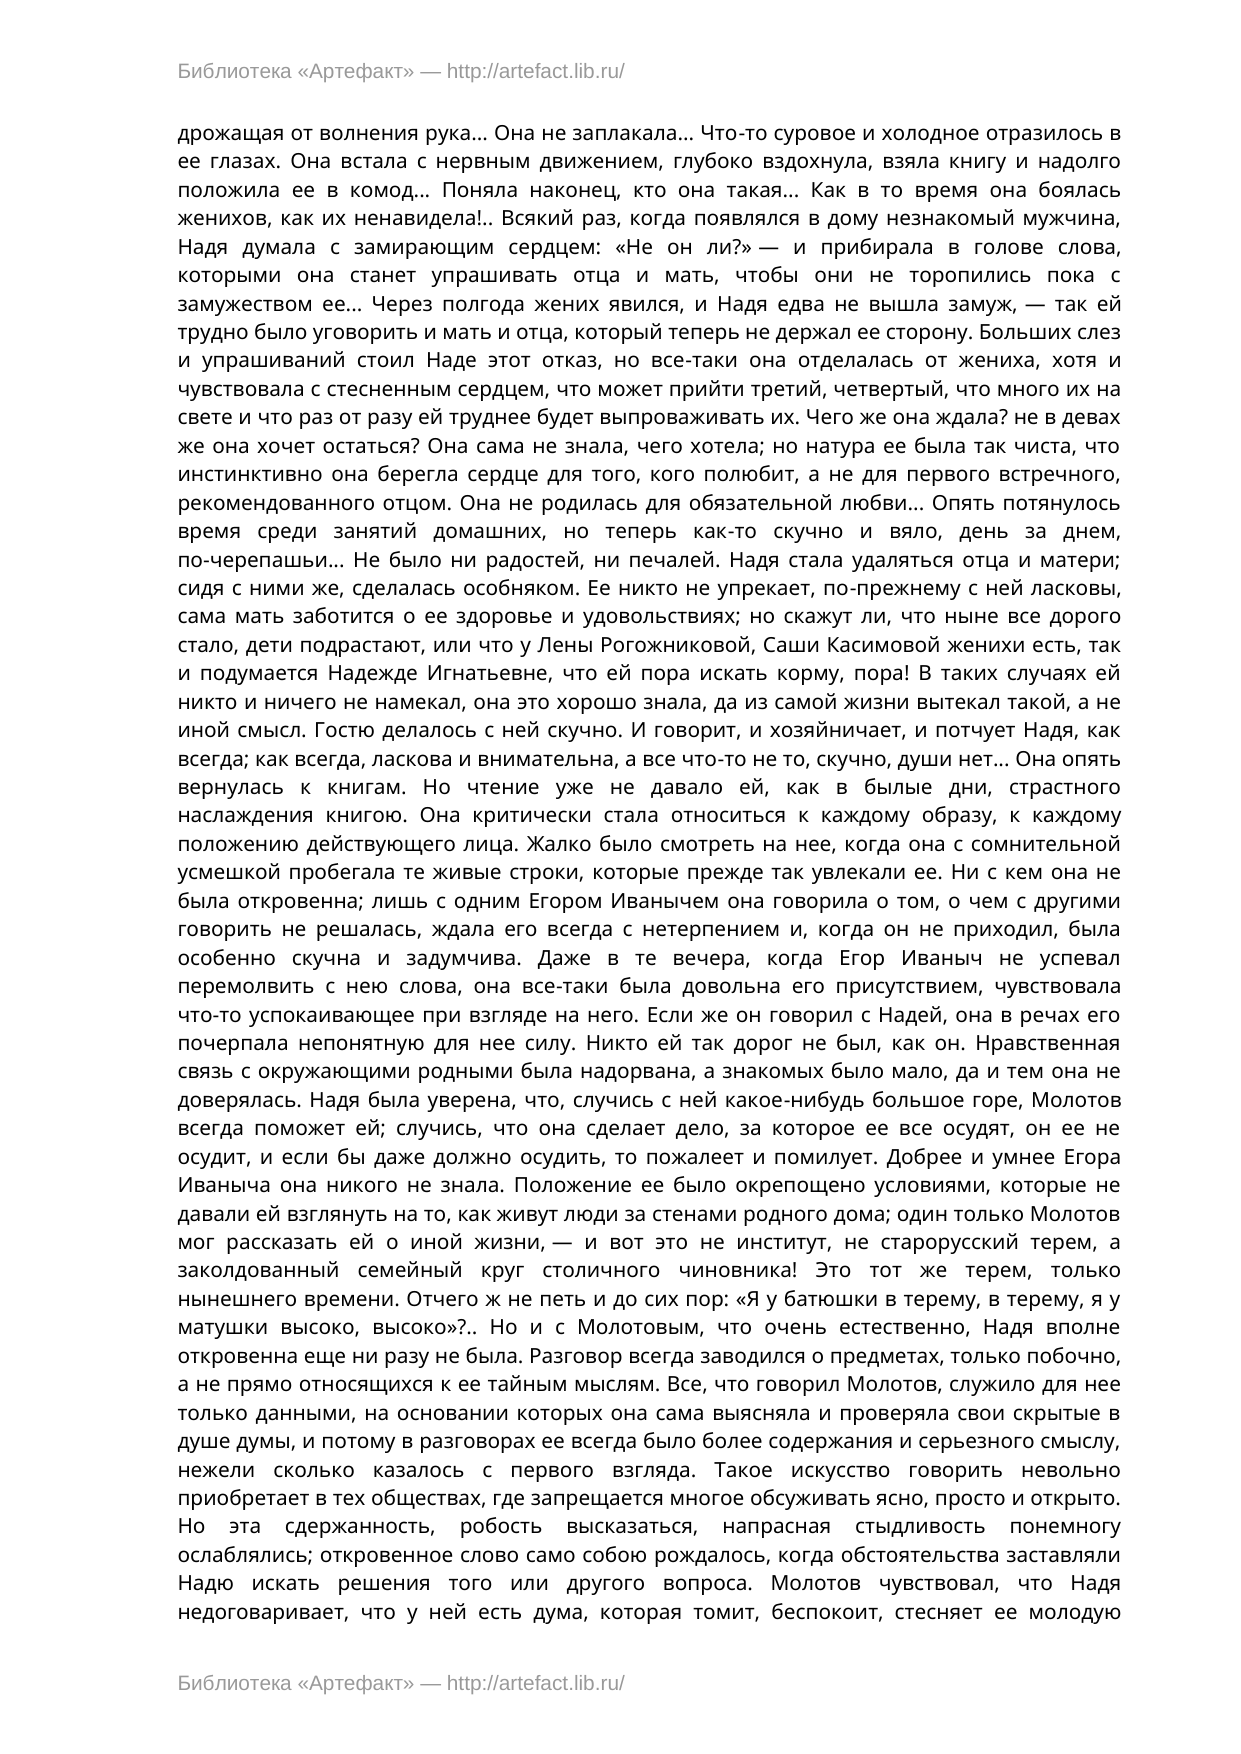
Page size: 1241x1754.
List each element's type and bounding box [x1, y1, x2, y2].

text [177, 118, 1122, 1625]
